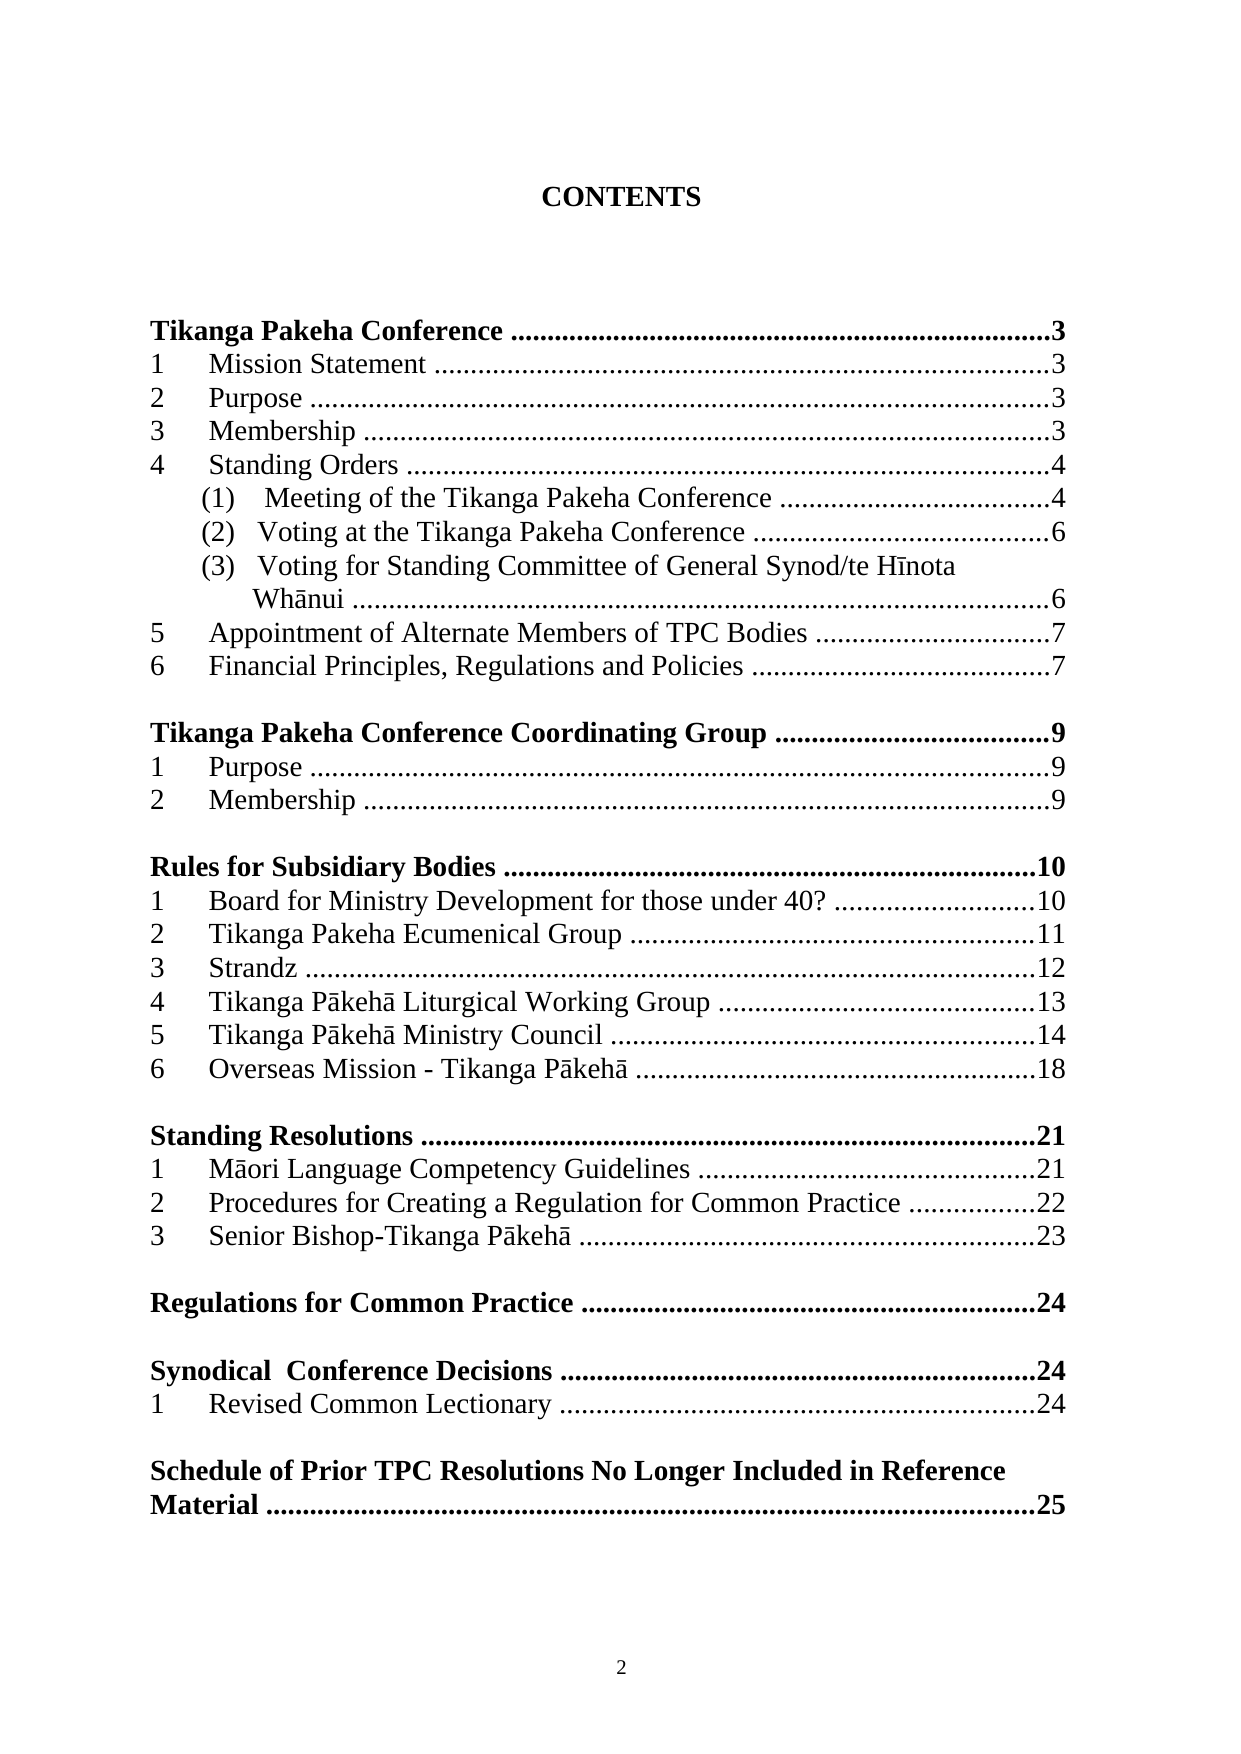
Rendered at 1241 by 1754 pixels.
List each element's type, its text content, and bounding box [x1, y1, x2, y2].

text 4 Tikanga Pākehā Liturgical Working Group 13 [150, 984, 1093, 1017]
text 5 Tikanga Pākehā Ministry Council 14 [150, 1017, 1093, 1051]
text (3) Voting for Standing Committee of General Synod/te Hīnota [150, 548, 1093, 581]
text CONTENTS [150, 179, 1093, 212]
text Regulations for Common Practice 24 [150, 1286, 1093, 1319]
text Synodical Conference Decisions 24 [150, 1353, 1093, 1386]
text Tikanga Pakeha Conference Coordinating Group 9 [150, 715, 1093, 749]
text 4 Standing Orders 4 [150, 447, 1093, 481]
text (2) Voting at the Tikanga Pakeha Conference 6 [150, 514, 1110, 548]
text Schedule of Prior TPC Resolutions No Longer Included in Reference Material 25 [150, 1453, 1093, 1520]
text (1) Meeting of the Tikanga Pakeha Conference 4 [150, 481, 1093, 514]
text Rules for Subsidiary Bodies 10 [150, 849, 1093, 883]
text 6 Financial Principles, Regulations and Policies 7 [150, 648, 1093, 682]
text 1 Purpose 9 [150, 749, 1093, 782]
text 1 Board for Ministry Development for those under 40? 10 [150, 883, 1093, 917]
text 2 Purpose 3 [150, 380, 1093, 413]
text 3 Strandz 12 [150, 950, 1093, 984]
text 2 Procedures for Creating a Regulation for Common Practice 22 [150, 1185, 1093, 1218]
text 1 Mission Statement 3 [150, 346, 1093, 380]
text 1 Māori Language Competency Guidelines 21 [150, 1151, 1093, 1185]
text 6 Overseas Mission - Tikanga Pākehā 18 [150, 1051, 1093, 1084]
text 3 Senior Bishop-Tikanga Pākehā 23 [150, 1218, 1093, 1252]
text 2 Membership 9 [150, 782, 1093, 816]
text Whānui 6 [150, 581, 1093, 615]
text Standing Resolutions 21 [150, 1118, 1093, 1151]
text 3 Membership 3 [150, 413, 1093, 447]
text 2 Tikanga Pakeha Ecumenical Group 11 [150, 917, 1093, 950]
text Tikanga Pakeha Conference 3 [150, 313, 1093, 346]
text 5 Appointment of Alternate Members of TPC Bodies 7 [150, 615, 1093, 648]
text 1 Revised Common Lectionary 24 [150, 1386, 1093, 1420]
